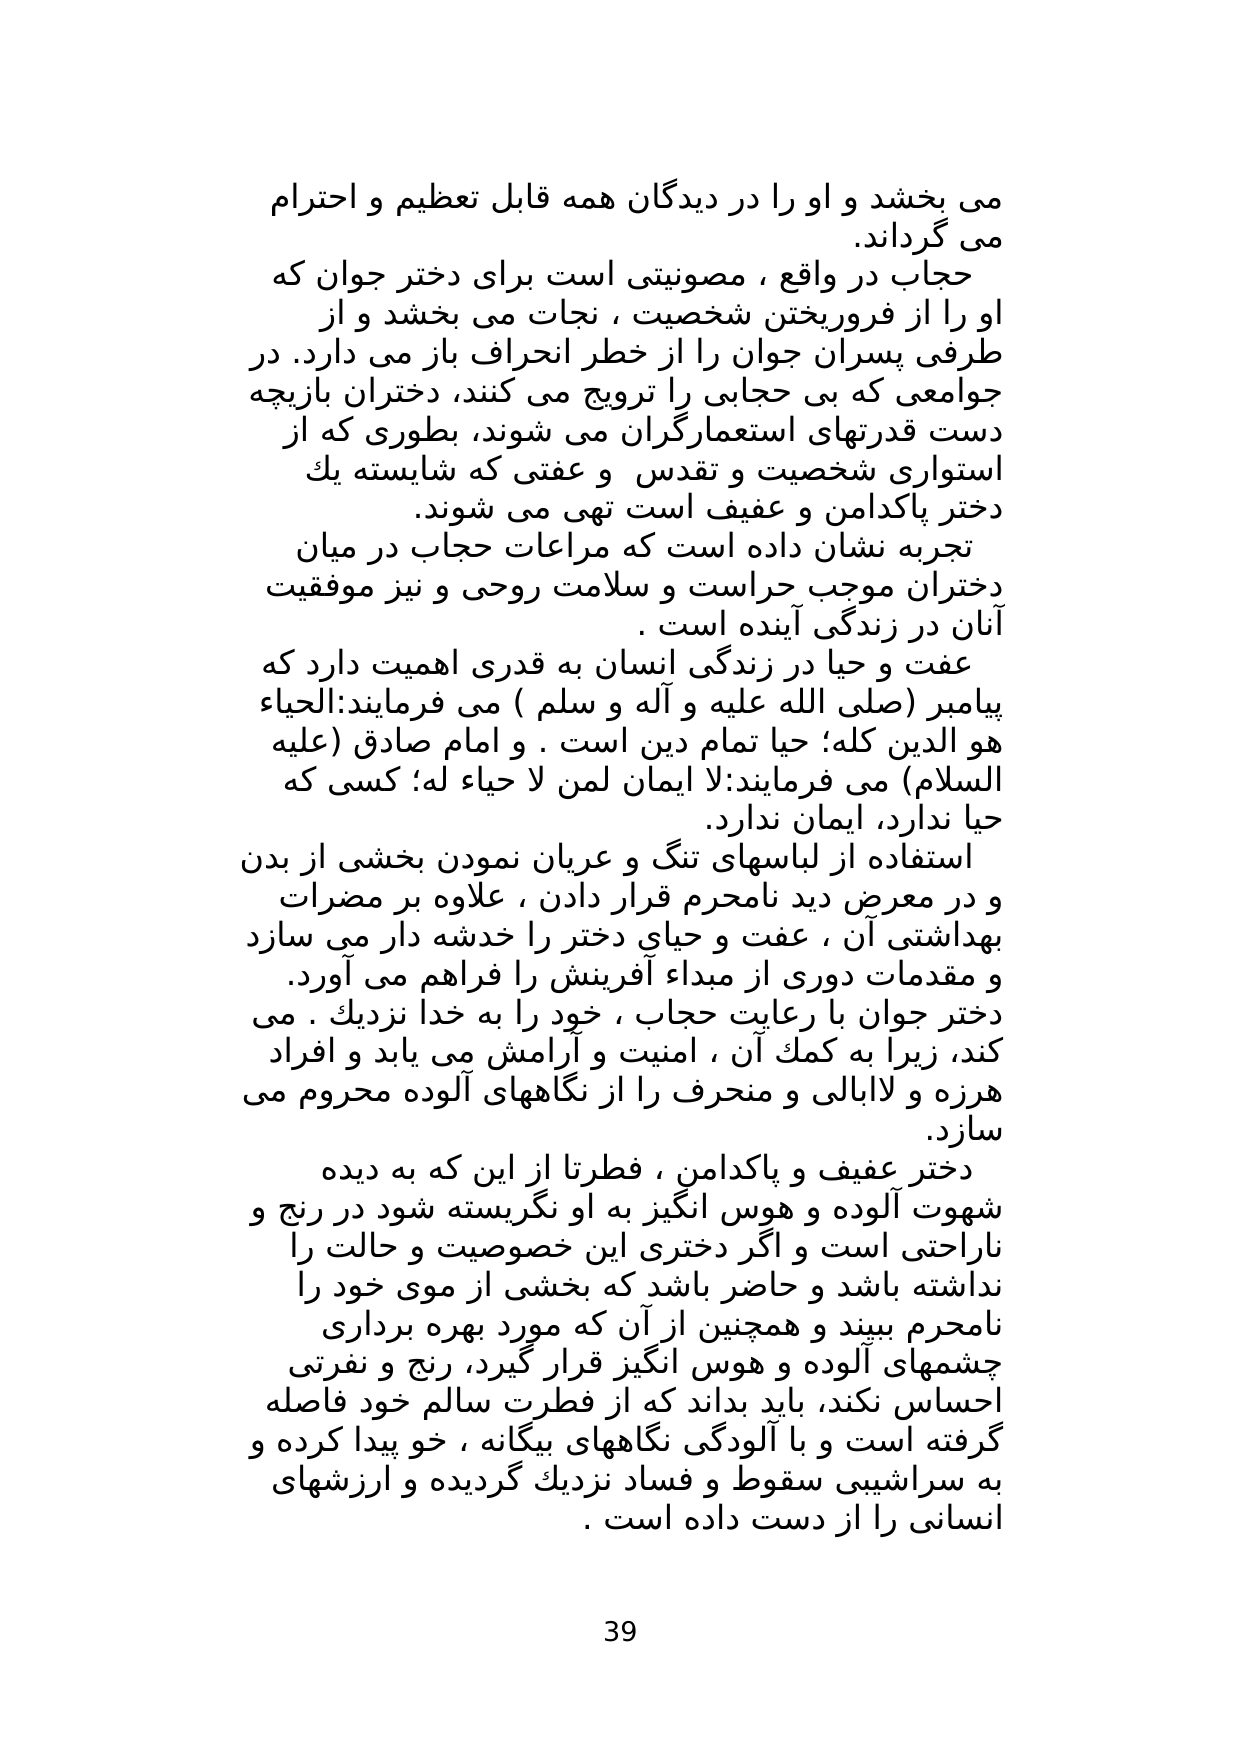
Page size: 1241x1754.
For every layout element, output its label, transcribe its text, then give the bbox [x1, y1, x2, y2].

text عفت و حيا در زندگى انسان به قدرى اهميت دارد كه پيامبر (صلى الله عليه و آله و سلم ) مى فرمايند:الحياء هو الدين كله؛ حيا تمام دين است . و امام صادق (عليه السلام) مى فرمايند:لا ايمان لمن لا حياء له؛ كسى كه حيا ندارد، ايمان ندارد. [236, 643, 1004, 838]
text تجربه نشان داده است كه مراعات حجاب در ميان دختران موجب حراست و سلامت روحى و نيز موفقيت آنان در زندگى آينده است . [236, 527, 1004, 643]
text دختر عفيف و پاكدامن ، فطرتا از اين كه به ديده شهوت آلوده و هوس انگيز به او نگريسته شود در رنج و ناراحتى است و اگر دخترى اين خصوصيت و حالت را نداشته باشد و حاضر باشد كه بخشى از موى خود را نامحرم ببيند و همچنين از آن كه مورد بهره بردارى چشمهاى آلوده و هوس انگيز قرار گيرد، رنج و نفرتى احساس نكند، بايد بداند كه از فطرت سالم خود فاصله گرفته است و با آلودگى نگاههاى بيگانه ، خو پيدا كرده و به سراشيبى سقوط و فساد نزديك گرديده و ارزشهاى انسانى را از دست داده است . [236, 1148, 1004, 1537]
text حجاب در واقع ، مصونيتى است براى دختر جوان كه او را از فروريختن شخصيت ، نجات مى بخشد و از طرفى پسران جوان را از خطر انحراف باز مى دارد. در جوامعى كه بى حجابى را ترويج مى كنند، دختران بازيچه دست قدرتهاى استعمارگران مى شوند، بطورى كه از استوارى شخصيت و تقدس ‍ و عفتى كه شايسته يك دختر پاكدامن و عفيف است تهى مى شوند. [236, 255, 1004, 527]
text استفاده از لباسهاى تنگ و عريان نمودن بخشى از بدن و در معرض ديد نامحرم قرار دادن ، علاوه بر مضرات بهداشتى آن ، عفت و حياى دختر را خدشه دار مى سازد و مقدمات دورى از مبداء آفرينش را فراهم مى آورد. دختر جوان با رعايت حجاب ، خود را به خدا نزديك . مى كند، زيرا به كمك آن ، امنيت و آرامش مى يابد و افراد هرزه و لاابالى و منحرف را از نگاههاى آلوده محروم مى سازد. [236, 838, 1004, 1148]
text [236, 177, 1004, 255]
